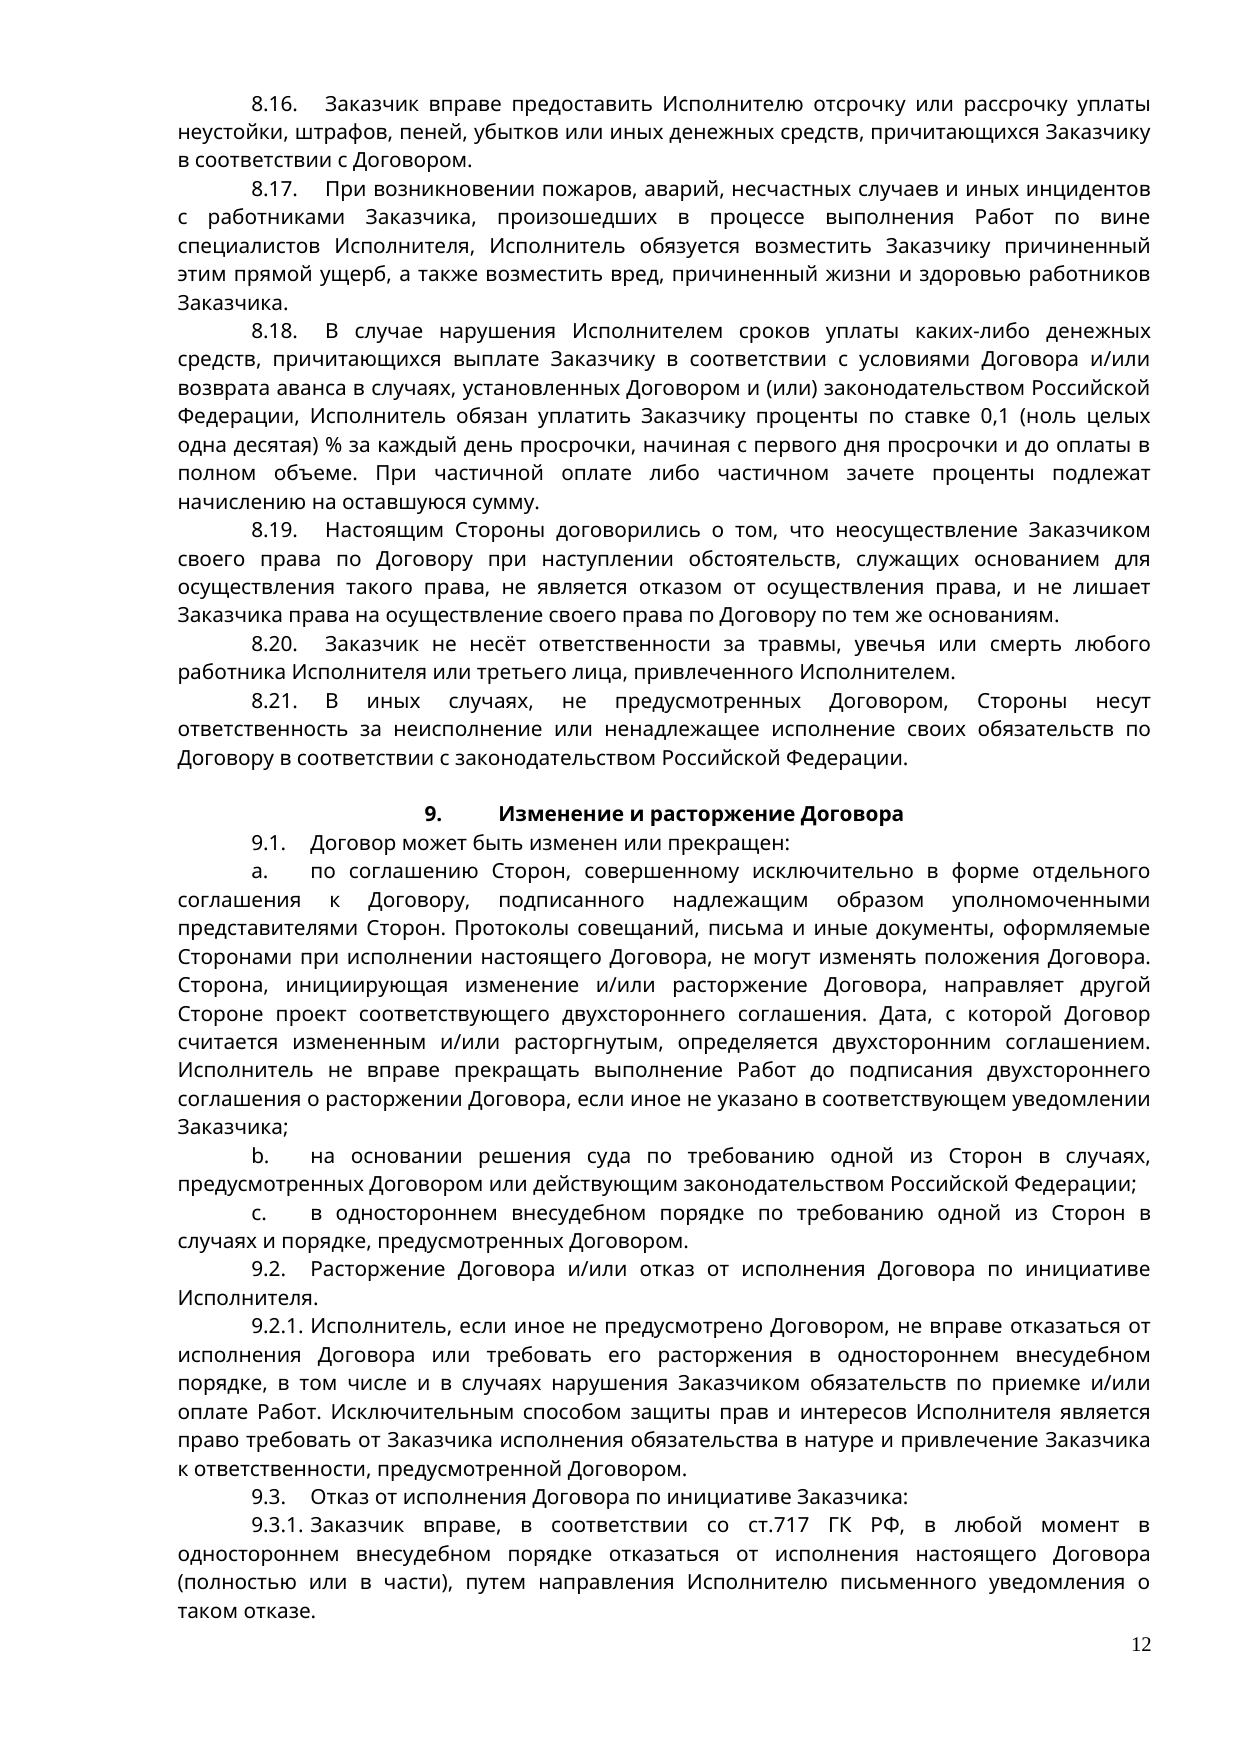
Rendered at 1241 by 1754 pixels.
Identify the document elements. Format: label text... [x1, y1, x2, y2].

list в одностороннем внесудебном порядке по требованию одной из Сторон в случаях и порядке, предусмотренных Договором. [177, 1198, 1152, 1254]
list Настоящим Стороны договорились о том, что неосуществление Заказчиком своего права по Договору при наступлении обстоятельств, служащих основанием для осуществления такого права, не является отказом от осуществления права, и не лишает Заказчика права на осуществление своего права по Договору по тем же основаниям. [177, 515, 1152, 629]
list Отказ от исполнения Договора по инициативе Заказчика: [177, 1482, 1152, 1511]
list на основании решения суда по требованию одной из Сторон в случаях, предусмотренных Договором или действующим законодательством Российской Федерации; [177, 1141, 1152, 1198]
list Заказчик не несёт ответственности за травмы, увечья или смерть любого работника Исполнителя или третьего лица, привлеченного Исполнителем. [177, 629, 1152, 686]
list В случае нарушения Исполнителем сроков уплаты каких-либо денежных средств, причитающихся выплате Заказчику в соответствии с условиями Договора и/или возврата аванса в случаях, установленных Договором и (или) законодательством Российской Федерации, Исполнитель обязан уплатить Заказчику проценты по ставке 0,1 (ноль целых одна десятая) % за каждый день просрочки, начиная с первого дня просрочки и до оплаты в полном объеме. При частичной оплате либо частичном зачете проценты подлежат начислению на оставшуюся сумму. [177, 316, 1152, 515]
list Изменение и расторжение Договора [177, 799, 1152, 828]
list Договор может быть изменен или прекращен: [177, 828, 1152, 856]
list Заказчик вправе, в соответствии со ст.717 ГК РФ, в любой момент в одностороннем внесудебном порядке отказаться от исполнения настоящего Договора (полностью или в части), путем направления Исполнителю письменного уведомления о таком отказе. [177, 1511, 1152, 1624]
list При возникновении пожаров, аварий, несчастных случаев и иных инцидентов с работниками Заказчика, произошедших в процессе выполнения Работ по вине специалистов Исполнителя, Исполнитель обязуется возместить Заказчику причиненный этим прямой ущерб, а также возместить вред, причиненный жизни и здоровью работников Заказчика. [177, 174, 1152, 316]
list В иных случаях, не предусмотренных Договором, Стороны несут ответственность за неисполнение или ненадлежащее исполнение своих обязательств по Договору в соответствии с законодательством Российской Федерации. [177, 686, 1152, 771]
list Исполнитель, если иное не предусмотрено Договором, не вправе отказаться от исполнения Договора или требовать его расторжения в одностороннем внесудебном порядке, в том числе и в случаях нарушения Заказчиком обязательств по приемке и/или оплате Работ. Исключительным способом защиты прав и интересов Исполнителя является право требовать от Заказчика исполнения обязательства в натуре и привлечение Заказчика к ответственности, предусмотренной Договором. [177, 1311, 1152, 1482]
list Заказчик вправе предоставить Исполнителю отсрочку или рассрочку уплаты неустойки, штрафов, пеней, убытков или иных денежных средств, причитающихся Заказчику в соответствии с Договором. [177, 89, 1152, 174]
list по соглашению Сторон, совершенному исключительно в форме отдельного соглашения к Договору, подписанного надлежащим образом уполномоченными представителями Сторон. Протоколы совещаний, письма и иные документы, оформляемые Сторонами при исполнении настоящего Договора, не могут изменять положения Договора. Сторона, инициирующая изменение и/или расторжение Договора, направляет другой Стороне проект соответствующего двухстороннего соглашения. Дата, с которой Договор считается измененным и/или расторгнутым, определяется двухсторонним соглашением. Исполнитель не вправе прекращать выполнение Работ до подписания двухстороннего соглашения о расторжении Договора, если иное не указано в соответствующем уведомлении Заказчика; [177, 856, 1152, 1141]
list Расторжение Договора и/или отказ от исполнения Договора по инициативе Исполнителя. [177, 1254, 1152, 1311]
